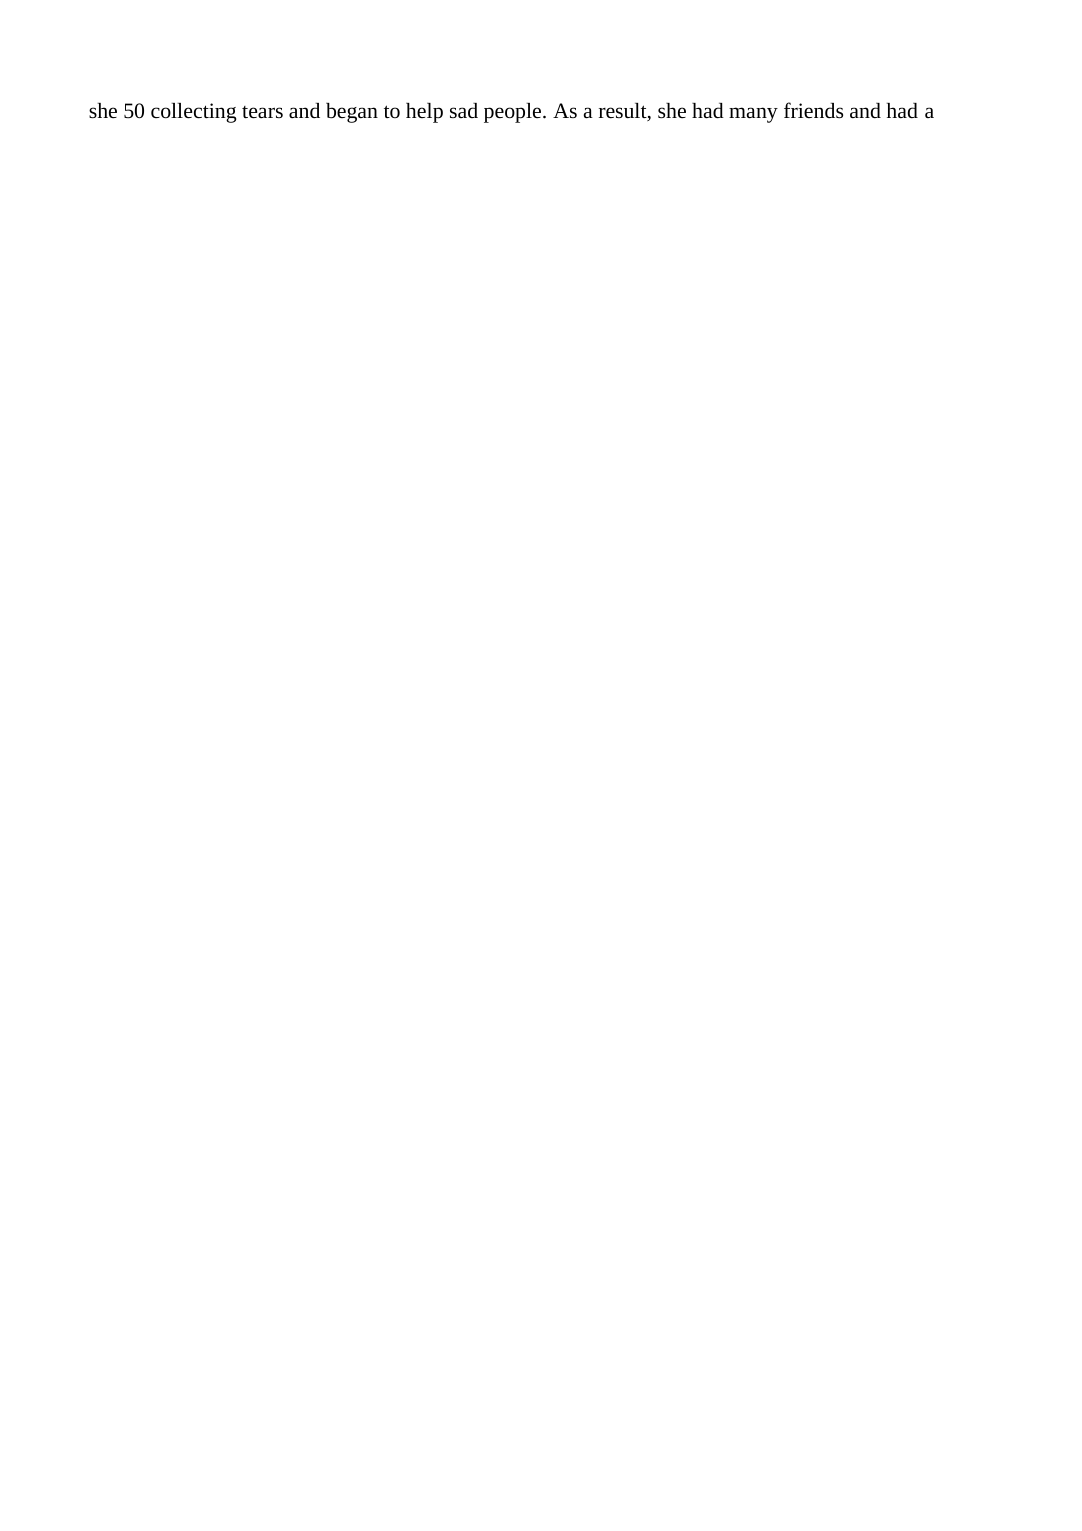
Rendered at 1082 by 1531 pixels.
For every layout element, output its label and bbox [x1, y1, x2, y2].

text [88, 98, 993, 123]
